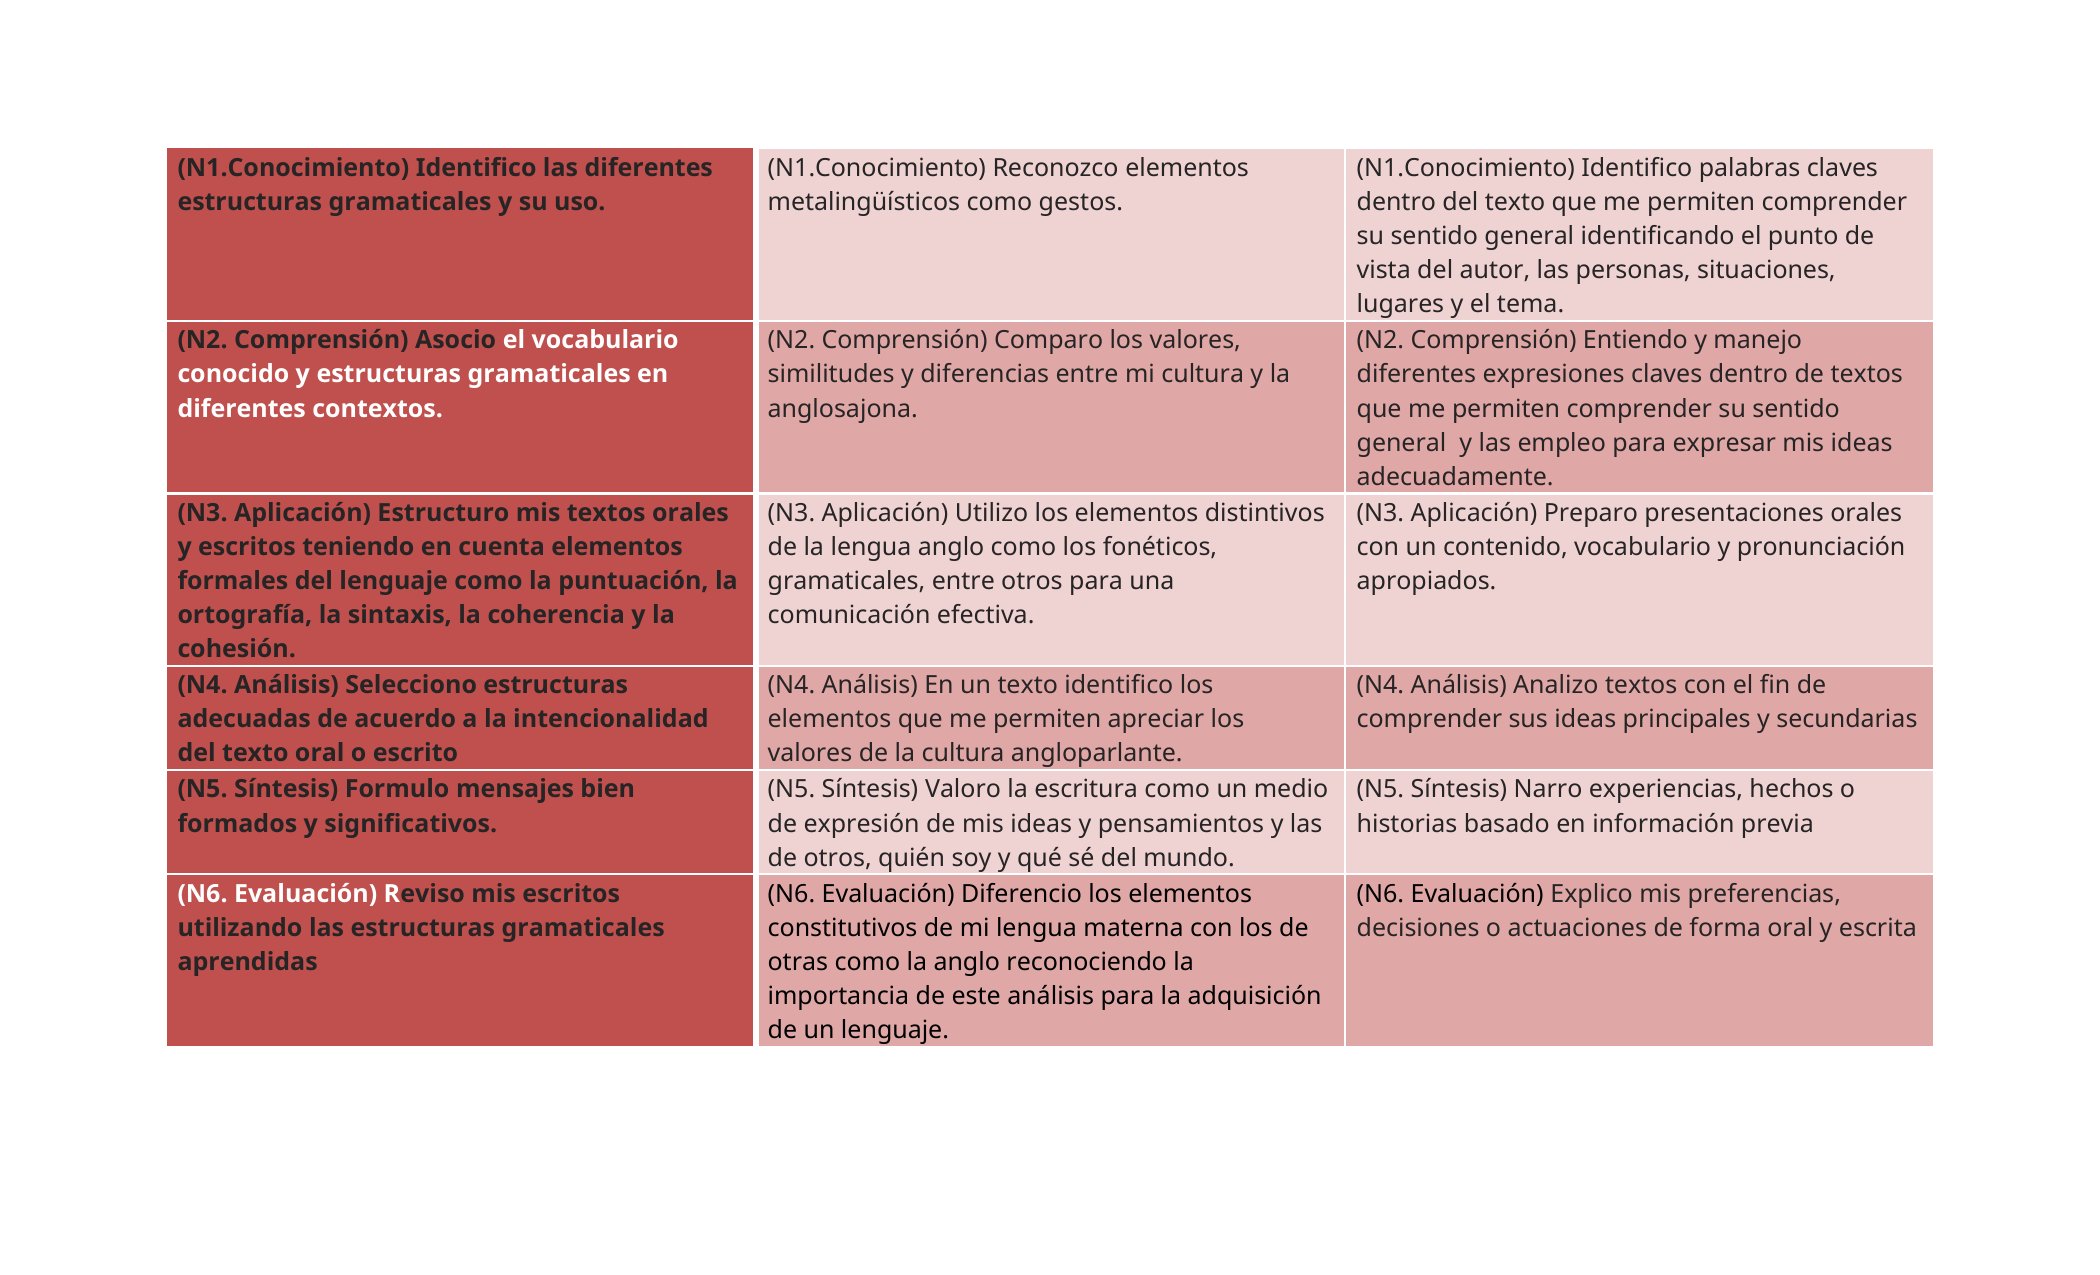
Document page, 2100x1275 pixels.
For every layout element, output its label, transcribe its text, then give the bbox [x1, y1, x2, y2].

table_cell (N4. Análisis) En un texto identifico los elementos que me permiten apreciar los valores de la cultura angloparlante. [759, 667, 1344, 769]
table_cell (N4. Análisis) Analizo textos con el fin de comprender sus ideas principales y secundarias [1346, 667, 1933, 769]
table_cell (N6. Evaluación) Reviso mis escritos utilizando las estructuras gramaticales aprendidas [167, 875, 753, 1046]
table_cell (N6. Evaluación) Diferencio los elementos constitutivos de mi lengua materna con los de otras como la anglo reconociendo la importancia de este análisis para la adquisición de un lenguaje. [759, 875, 1344, 1046]
table_cell (N3. Aplicación) Utilizo los elementos distintivos de la lengua anglo como los fonéticos, gramaticales, entre otros para una comunicación efectiva. [759, 495, 1344, 665]
table_cell (N2. Comprensión) Entiendo y manejo diferentes expresiones claves dentro de textos que me permiten comprender su sentido general y las empleo para expresar mis ideas adecuadamente. [1346, 322, 1933, 492]
table_cell (N5. Síntesis) Narro experiencias, hechos o historias basado en información previa [1346, 771, 1933, 873]
table_cell (N1.Conocimiento) Identifico las diferentes estructuras gramaticales y su uso. [167, 148, 753, 320]
table_cell (N5. Síntesis) Valoro la escritura como un medio de expresión de mis ideas y pensamientos y las de otros, quién soy y qué sé del mundo. [759, 771, 1344, 873]
table_cell (N1.Conocimiento) Identifico palabras claves dentro del texto que me permiten comprender su sentido general identificando el punto de vista del autor, las personas, situaciones, lugares y el tema. [1346, 149, 1933, 320]
table_cell (N4. Análisis) Selecciono estructuras adecuadas de acuerdo a la intencionalidad del texto oral o escrito [167, 667, 753, 769]
table_cell (N5. Síntesis) Formulo mensajes bien formados y significativos. [167, 771, 753, 873]
table_cell (N1.Conocimiento) Reconozco elementos metalingüísticos como gestos. [759, 149, 1344, 320]
table_cell (N2. Comprensión) Comparo los valores, similitudes y diferencias entre mi cultura y la anglosajona. [759, 322, 1344, 492]
table_cell (N6. Evaluación) Explico mis preferencias, decisiones o actuaciones de forma oral y escrita [1346, 875, 1933, 1046]
table_cell (N3. Aplicación) Estructuro mis textos orales y escritos teniendo en cuenta elementos formales del lenguaje como la puntuación, la ortografía, la sintaxis, la coherencia y la cohesión. [167, 495, 753, 665]
table_cell (N2. Comprensión) Asocio el vocabulario conocido y estructuras gramaticales en diferentes contextos. [167, 322, 753, 492]
table_cell (N3. Aplicación) Preparo presentaciones orales con un contenido, vocabulario y pronunciación apropiados. [1346, 495, 1933, 665]
